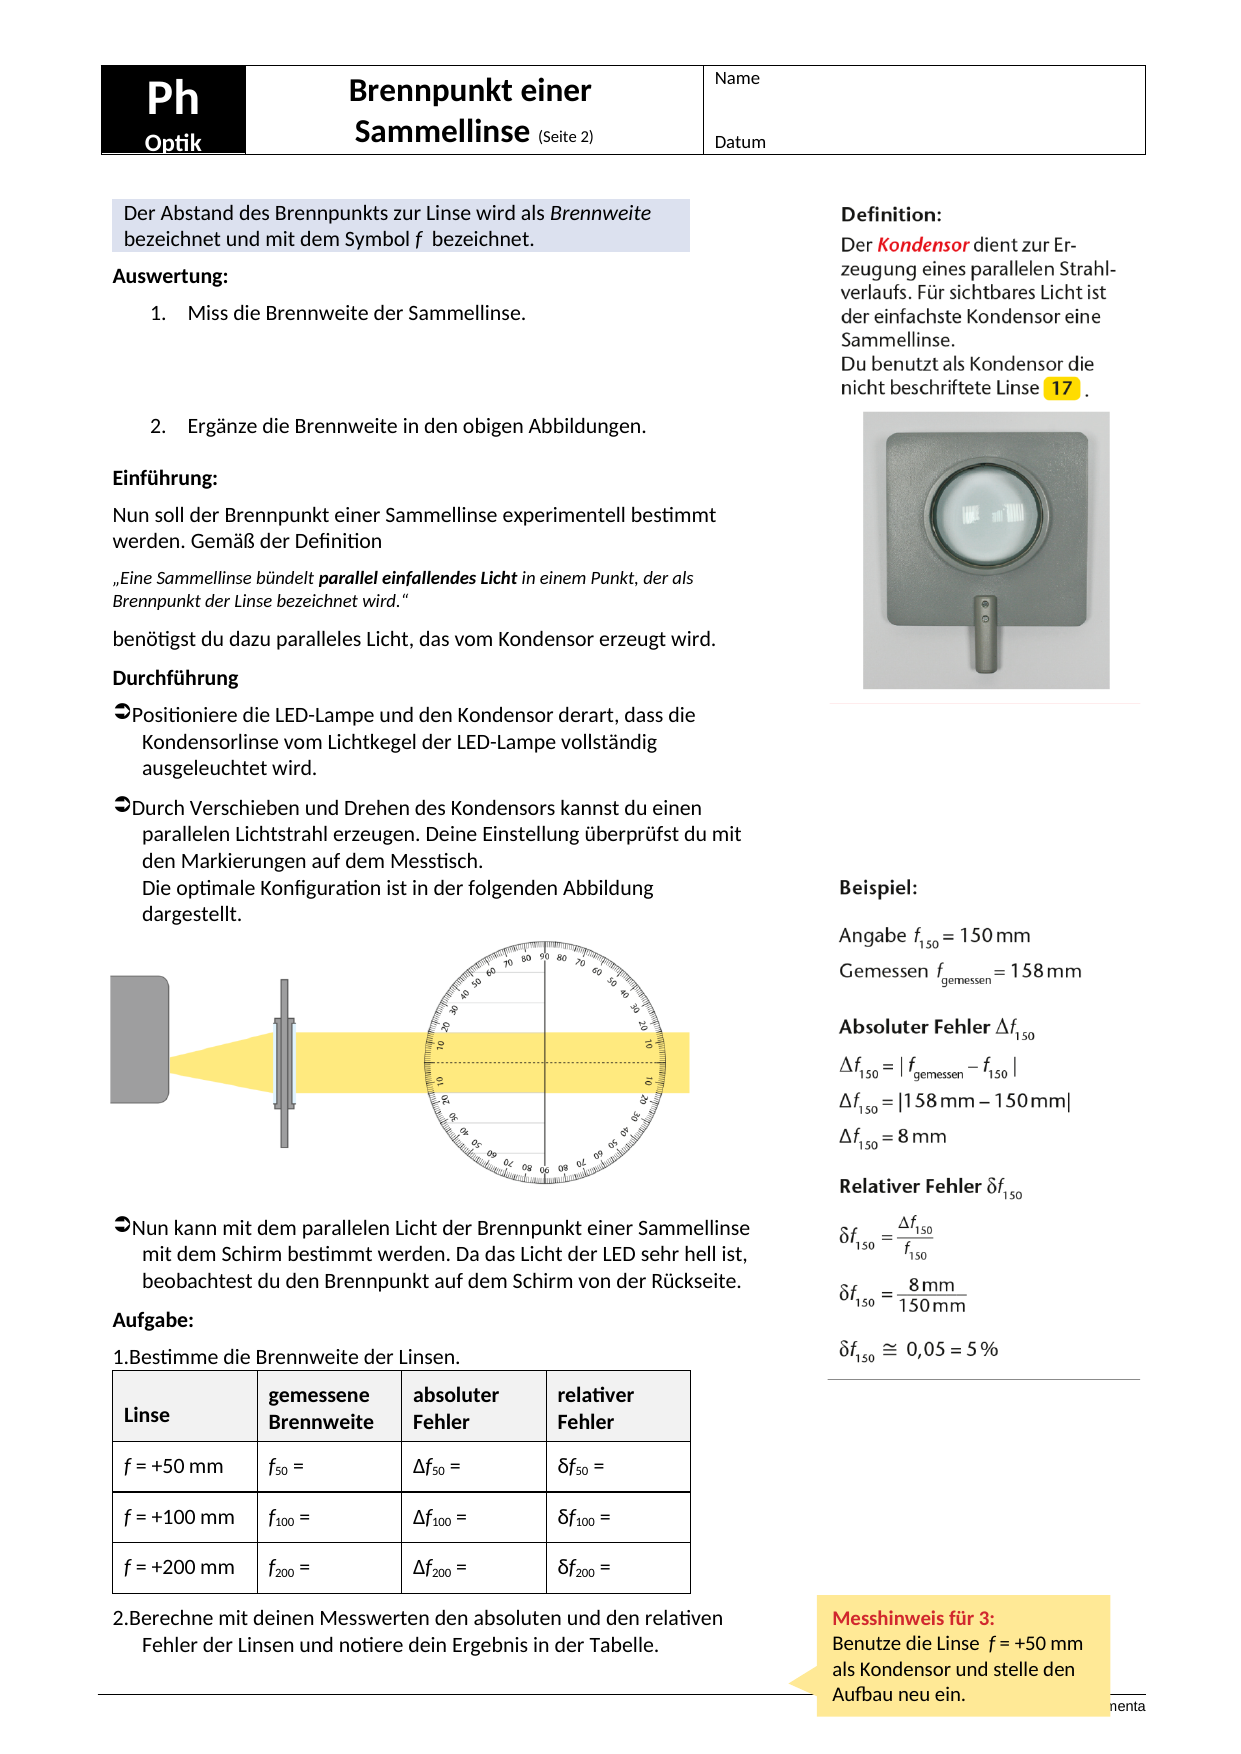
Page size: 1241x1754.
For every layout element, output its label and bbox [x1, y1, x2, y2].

table_cell [762, 458, 1147, 1679]
table_cell [101, 183, 762, 458]
picture [829, 194, 1141, 704]
table_cell [762, 183, 1147, 458]
picture [110, 926, 690, 1198]
picture [827, 869, 1141, 1380]
table_cell [101, 458, 762, 1679]
